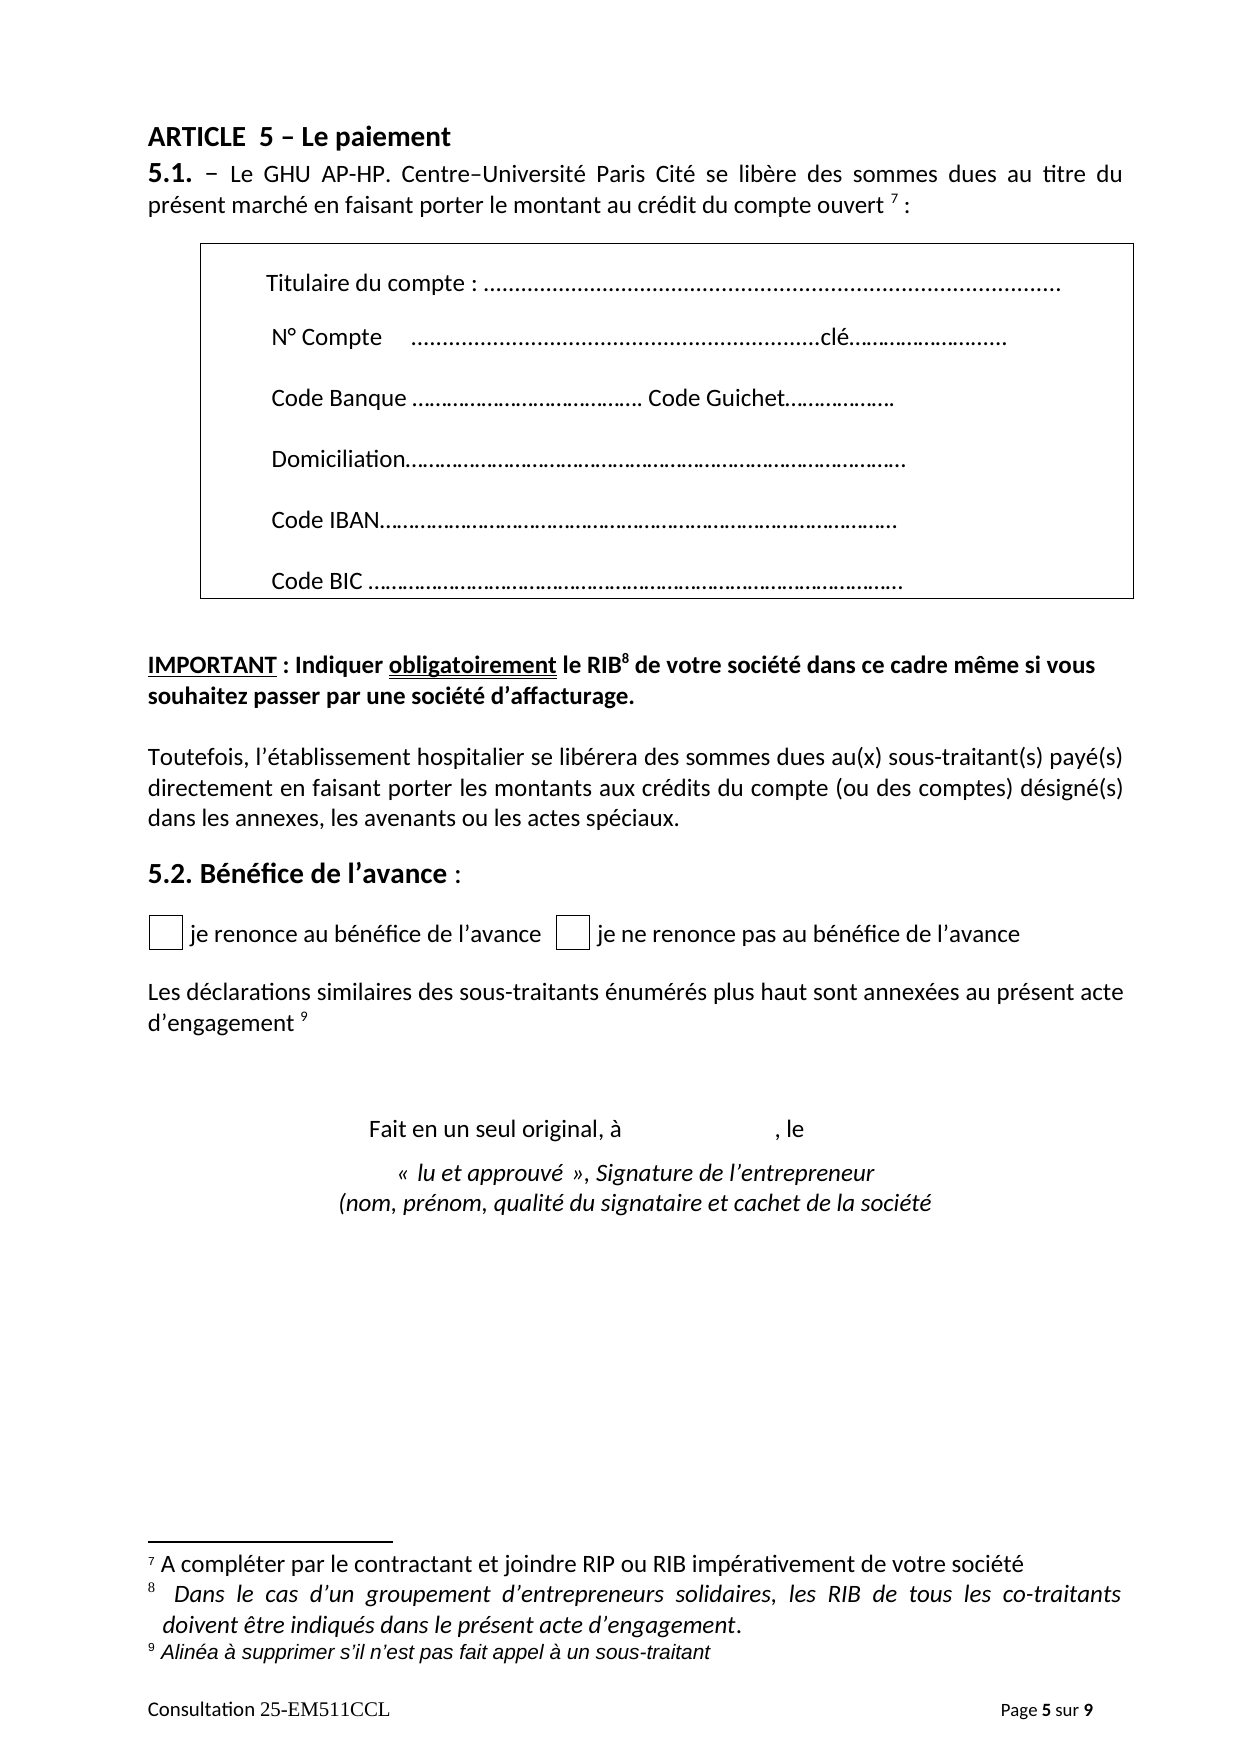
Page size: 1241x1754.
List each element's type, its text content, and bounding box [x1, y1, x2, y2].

text 5.2. Bénéfice de l’avance : [148, 856, 1125, 891]
text Titulaire du compte : [201, 268, 1133, 296]
text Les déclarations similaires des sous-traitants énumérés plus haut sont annexées au présent acte d’engagement [148, 976, 1125, 1037]
text (nom, prénom, qualité du signataire et cachet de la société [148, 1187, 1125, 1218]
text Fait en un seul original, à , le [369, 1113, 1125, 1144]
text Code BIC ………………………………………………………………………………… [201, 562, 1133, 598]
text Code IBAN……………………………………………………………………………… [201, 501, 1133, 534]
text Toutefois, l’établissement hospitalier se libérera des sommes dues au(x) sous-traitant(s) payé(s) directement en faisant porter les montants aux crédits du compte (ou des comptes) désigné(s) dans les annexes, les avenants ou les actes spéciaux. [148, 741, 1125, 833]
text N° Compte .................................................................clé…………………...... [201, 318, 1133, 351]
text Domiciliation…………………………………………………………………………… [201, 440, 1133, 473]
text 5.1. – Le GHU AP-HP. Centre–Université Paris Cité se libère des sommes dues au titre du présent marché en faisant porter le montant au crédit du compte ouvert : [148, 154, 1125, 220]
text je renonce au bénéfice de l’avance je ne renonce pas au bénéfice de l’avance [148, 914, 1125, 950]
subtitle ARTICLE 5 – Le paiement [148, 118, 1125, 154]
text « lu et approuvé », Signature de l’entrepreneur [148, 1157, 1125, 1187]
text Code Banque …………………………………. Code Guichet………………. [201, 379, 1133, 412]
text IMPORTANT : Indiquer obligatoirement le RIB de votre société dans ce cadre même si vous souhaitez passer par une société d’affacturage. [148, 649, 1125, 711]
